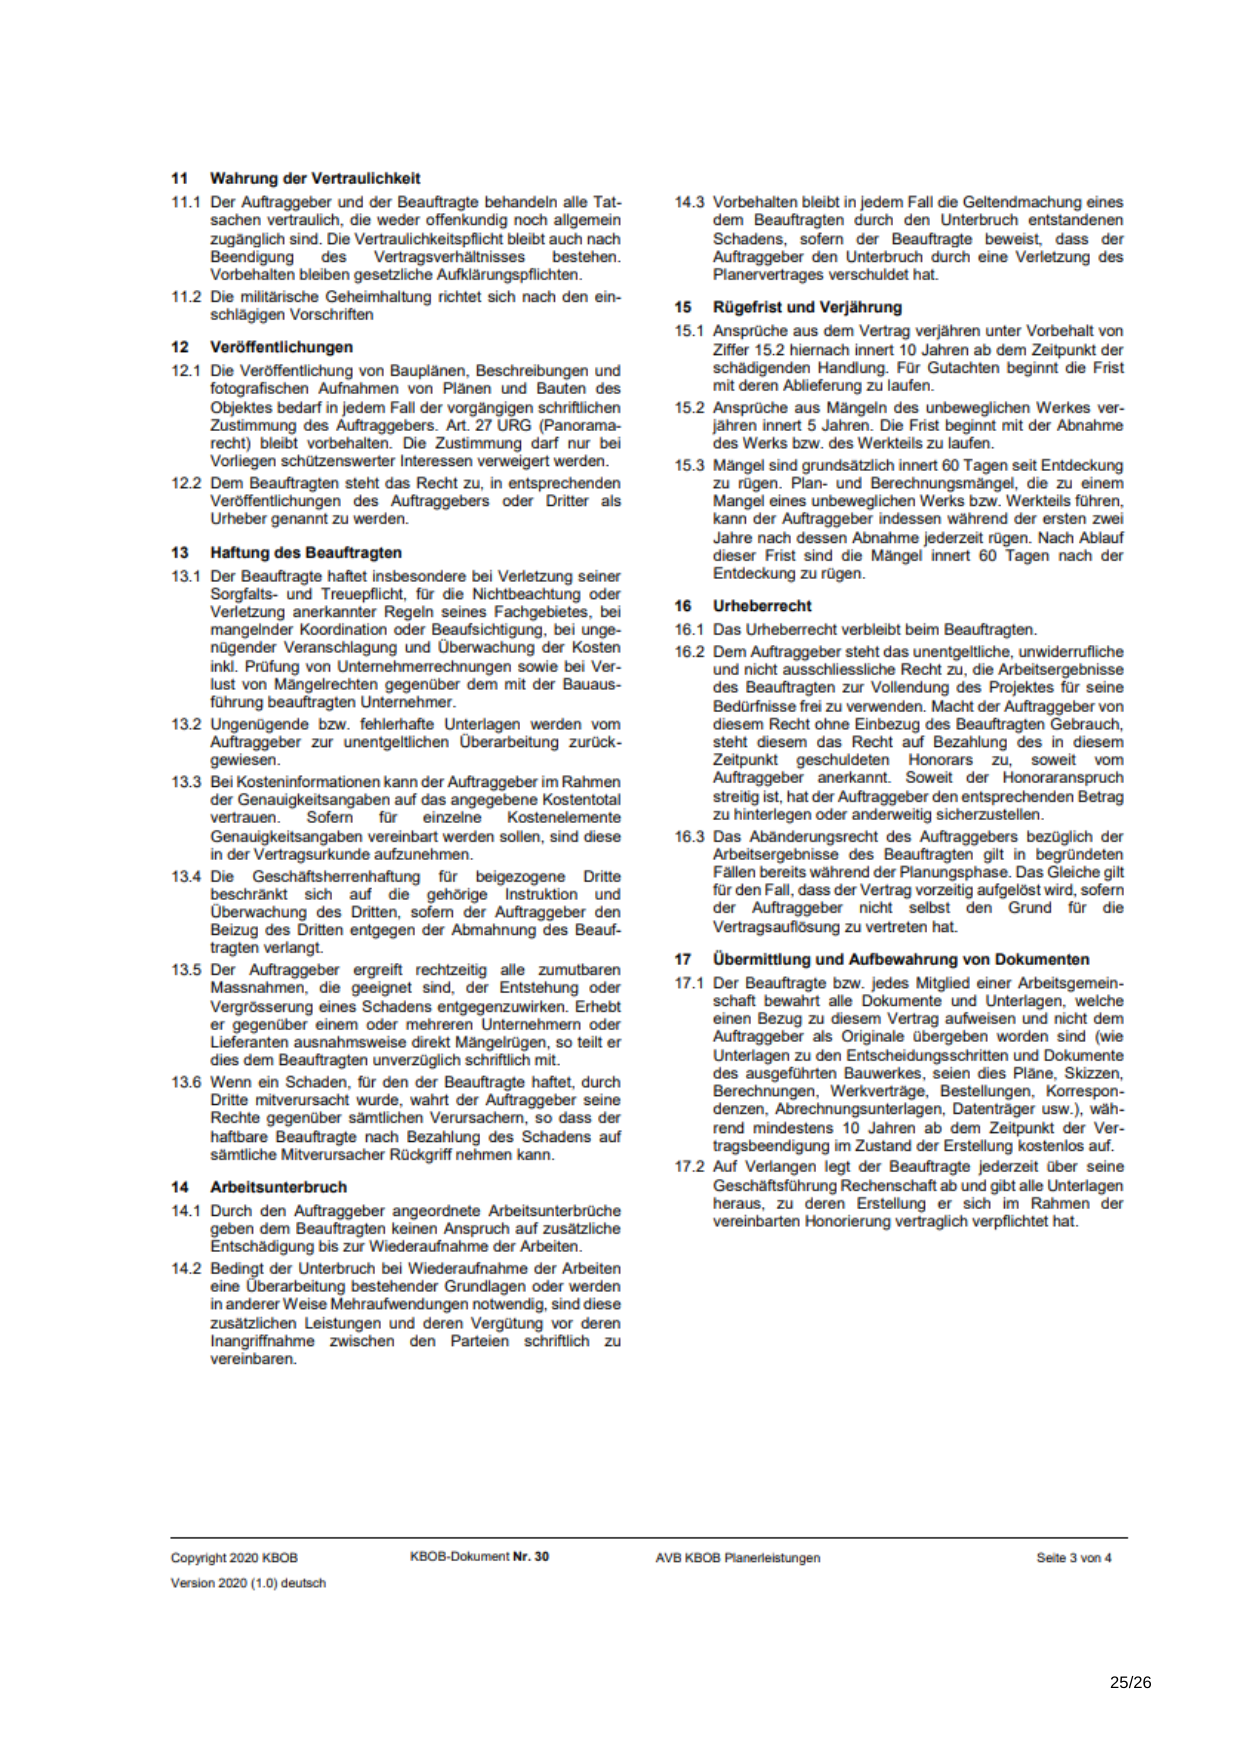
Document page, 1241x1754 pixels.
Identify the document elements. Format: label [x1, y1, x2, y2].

picture [147, 147, 1152, 1601]
